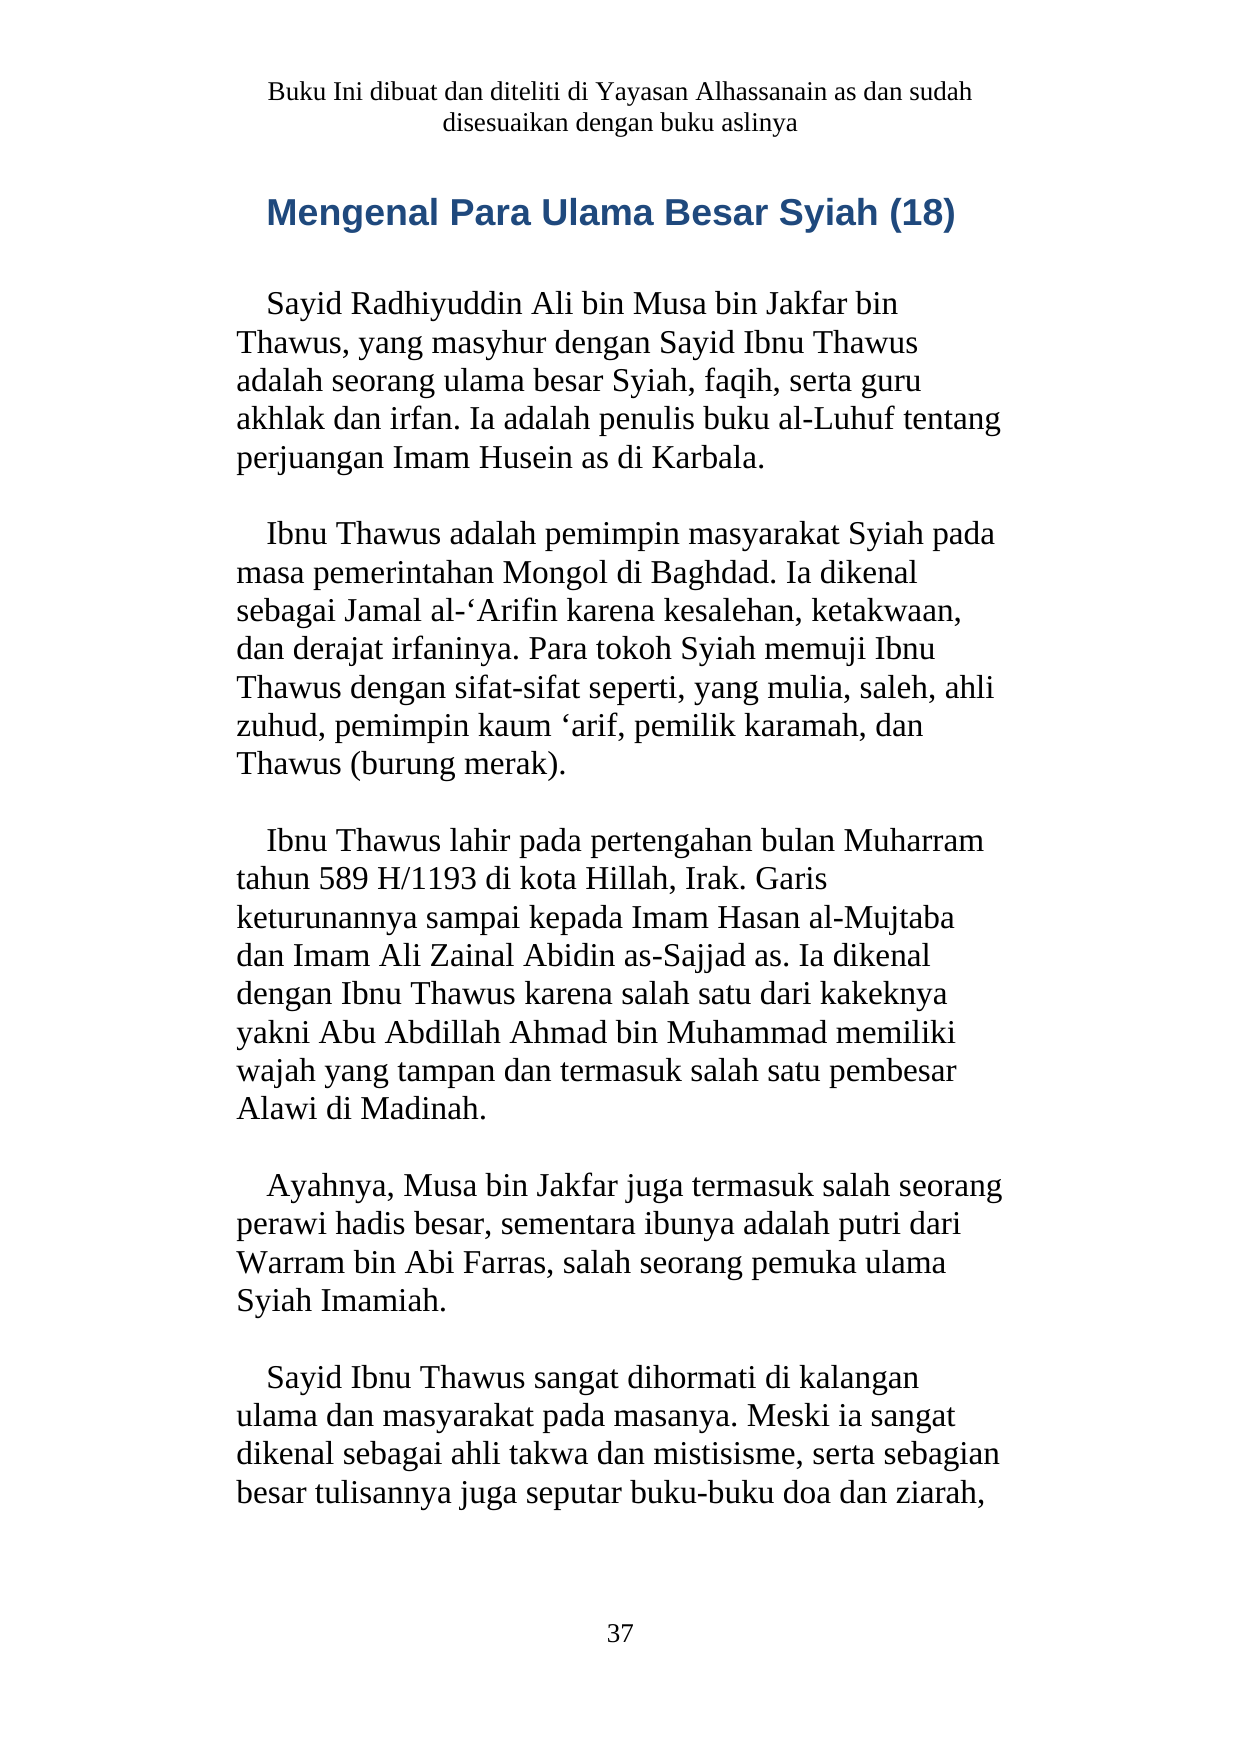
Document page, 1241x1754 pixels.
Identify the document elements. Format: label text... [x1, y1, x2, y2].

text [236, 1357, 1004, 1510]
text Sayid Radhiyuddin Ali bin Musa bin Jakfar bin Thawus, yang masyhur dengan Sayid Ibnu Thawus adalah seorang ulama besar Syiah, faqih, serta guru akhlak dan irfan. Ia adalah penulis buku al-Luhuf tentang perjuangan Imam Husein as di Karbala. [236, 284, 1004, 475]
text Ayahnya, Musa bin Jakfar juga termasuk salah seorang perawi hadis besar, sementara ibunya adalah putri dari Warram bin Abi Farras, salah seorang pemuka ulama Syiah Imamiah. [236, 1165, 1004, 1319]
text Ibnu Thawus adalah pemimpin masyarakat Syiah pada masa pemerintahan Mongol di Baghdad. Ia dikenal sebagai Jamal al-‘Arifin karena kesalehan, ketakwaan, dan derajat irfaninya. Para tokoh Syiah memuji Ibnu Thawus dengan sifat-sifat seperti, yang mulia, saleh, ahli zuhud, pemimpin kaum ‘arif, pemilik karamah, dan Thawus (burung merak). [236, 514, 1004, 782]
text Ibnu Thawus lahir pada pertengahan bulan Muharram tahun 589 H/1193 di kota Hillah, Irak. Garis keturunannya sampai kepada Imam Hasan al-Mujtaba dan Imam Ali Zainal Abidin as-Sajjad as. Ia dikenal dengan Ibnu Thawus karena salah satu dari kakeknya yakni Abu Abdillah Ahmad bin Muhammad memiliki wajah yang tampan dan termasuk salah satu pembesar Alawi di Madinah. [236, 820, 1004, 1127]
subtitle Mengenal Para Ulama Besar Syiah (18) [236, 190, 1004, 233]
